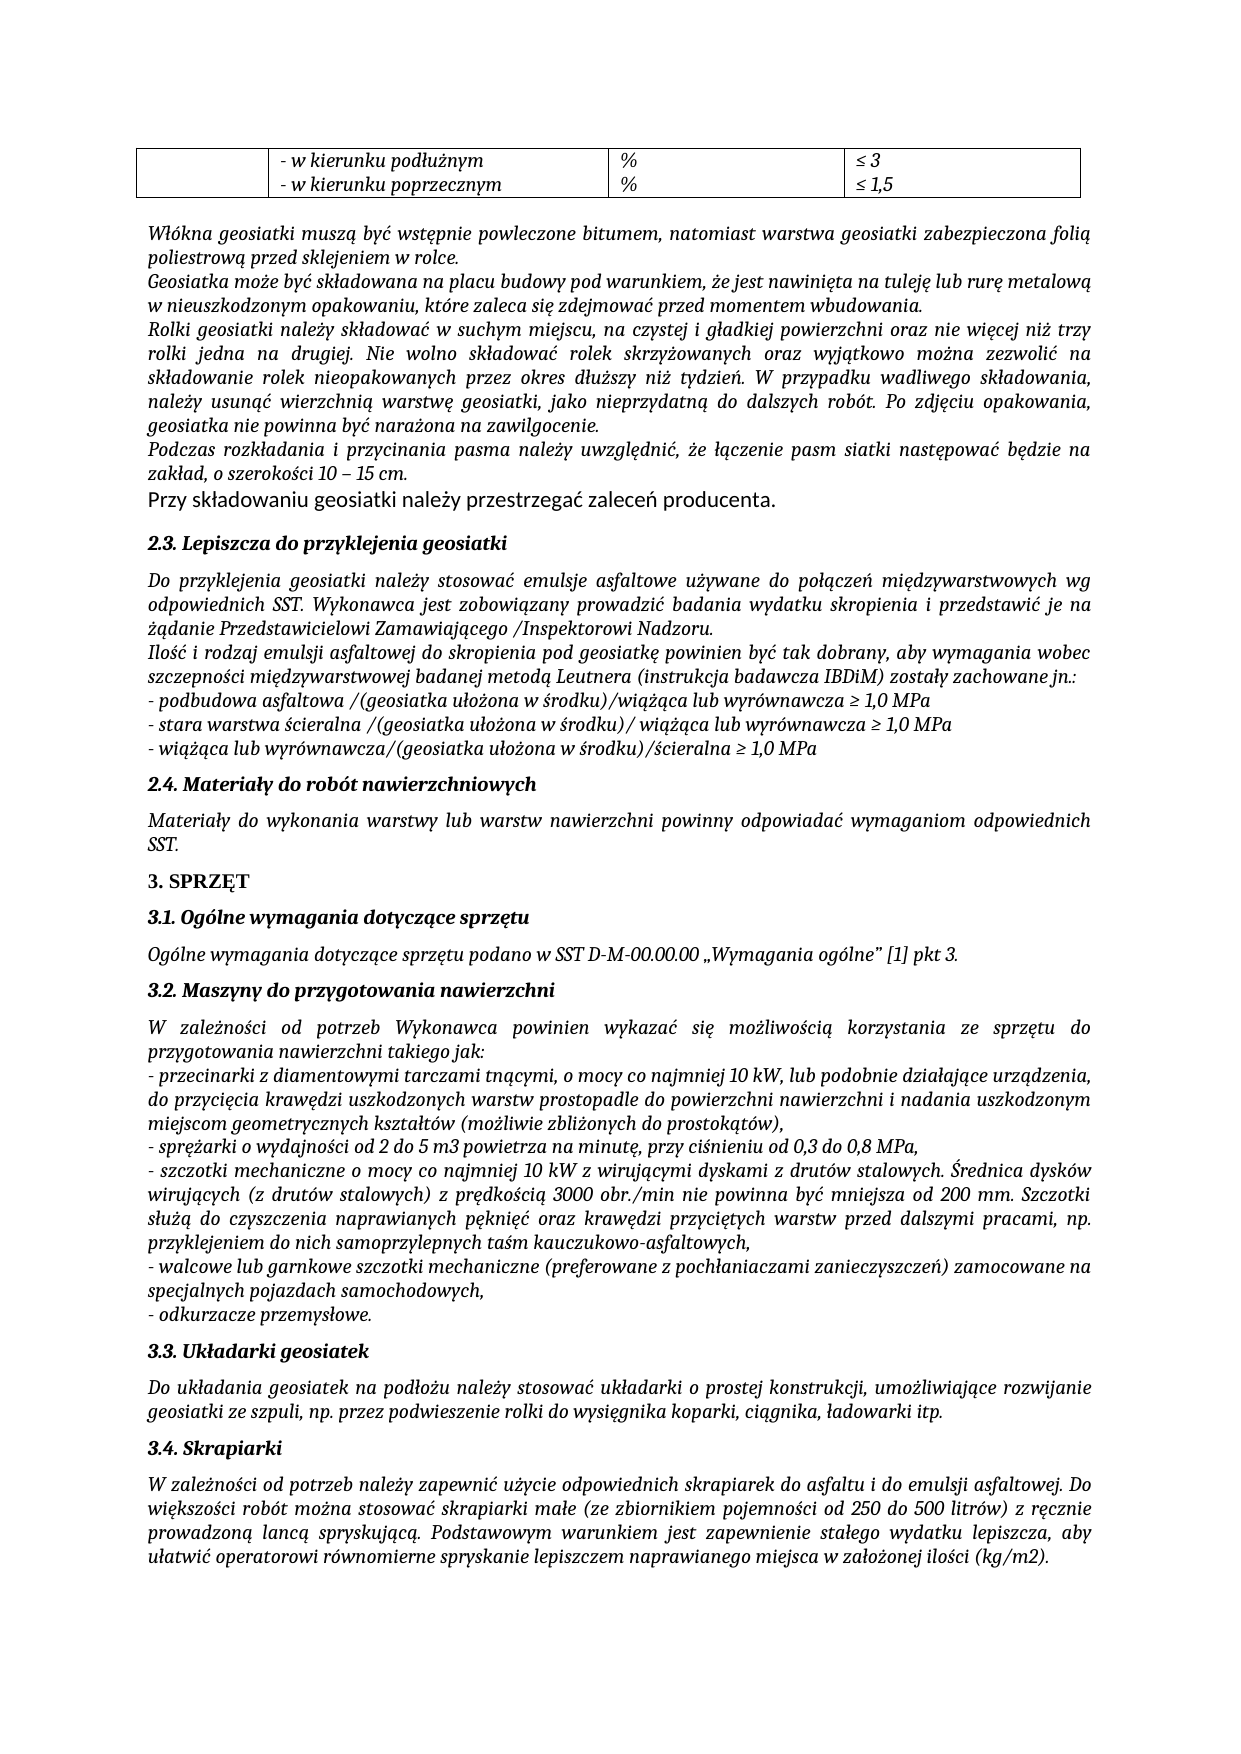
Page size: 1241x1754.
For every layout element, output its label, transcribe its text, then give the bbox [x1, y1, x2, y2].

text - sprężarki o wydajności od 2 do 5 m3 powietrza na minutę, przy ciśnieniu od 0,3 do 0,8 MPa, [148, 1135, 1093, 1159]
text Materiały do wykonania warstwy lub warstw nawierzchni powinny odpowiadać wymaganiom odpowiednich SST. [148, 809, 1093, 857]
text - odkurzacze przemysłowe. [148, 1303, 1093, 1327]
subtitle 3.4. Skrapiarki [148, 1436, 1093, 1460]
text Geosiatka może być składowana na placu budowy pod warunkiem, że jest nawinięta na tuleję lub rurę metalową w nieuszkodzonym opakowaniu, które zaleca się zdejmować przed momentem wbudowania. [148, 269, 1093, 317]
subtitle 3.3. Układarki geosiatek [148, 1339, 1093, 1363]
text Podczas rozkładania i przycinania pasma należy uwzględnić, że łączenie pasm siatki następować będzie na zakład, o szerokości 10 – 15 cm. [148, 437, 1093, 485]
text W zależności od potrzeb Wykonawca powinien wykazać się możliwością korzystania ze sprzętu do przygotowania nawierzchni takiego jak: [148, 1015, 1093, 1063]
text - podbudowa asfaltowa /(geosiatka ułożona w środku)/wiążąca lub wyrównawcza ≥ 1,0 MPa [148, 688, 1093, 712]
subtitle 2.3. Lepiszcza do przyklejenia geosiatki [148, 532, 1093, 556]
text - walcowe lub garnkowe szczotki mechaniczne (preferowane z pochłaniaczami zanieczyszczeń) zamocowane na specjalnych pojazdach samochodowych, [148, 1255, 1093, 1303]
text Przy składowaniu geosiatki należy przestrzegać zaleceń producenta. [148, 485, 1093, 513]
text Ogólne wymagania dotyczące sprzętu podano w SST D-M-00.00.00 „Wymagania ogólne” [1] pkt 3. [148, 942, 1093, 966]
text Włókna geosiatki muszą być wstępnie powleczone bitumem, natomiast warstwa geosiatki zabezpieczona folią poliestrową przed sklejeniem w rolce. [148, 222, 1093, 269]
table_cell % % [609, 149, 844, 197]
subtitle 3. Sprzęt [148, 869, 1093, 893]
text Rolki geosiatki należy składować w suchym miejscu, na czystej i gładkiej powierzchni oraz nie więcej niż trzy rolki jedna na drugiej. Nie wolno składować rolek skrzyżowanych oraz wyjątkowo można zezwolić na składowanie rolek nieopakowanych przez okres dłuższy niż tydzień. W przypadku wadliwego składowania, należy usunąć wierzchnią warstwę geosiatki, jako nieprzydatną do dalszych robót. Po zdjęciu opakowania, geosiatka nie powinna być narażona na zawilgocenie. [148, 317, 1093, 437]
text Do układania geosiatek na podłożu należy stosować układarki o prostej konstrukcji, umożliwiające rozwijanie geosiatki ze szpuli, np. przez podwieszenie rolki do wysięgnika koparki, ciągnika, ładowarki itp. [148, 1376, 1093, 1424]
subtitle 2.4. Materiały do robót nawierzchniowych [148, 773, 1093, 797]
text Do przyklejenia geosiatki należy stosować emulsje asfaltowe używane do połączeń międzywarstwowych wg odpowiednich SST. Wykonawca jest zobowiązany prowadzić badania wydatku skropienia i przedstawić je na żądanie Przedstawicielowi Zamawiającego /Inspektorowi Nadzoru. [148, 568, 1093, 640]
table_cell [269, 149, 608, 197]
text - wiążąca lub wyrównawcza/(geosiatka ułożona w środku)/ścieralna ≥ 1,0 MPa [148, 736, 1093, 760]
text Ilość i rodzaj emulsji asfaltowej do skropienia pod geosiatkę powinien być tak dobrany, aby wymagania wobec szczepności międzywarstwowej badanej metodą Leutnera (instrukcja badawcza IBDiM) zostały zachowane jn.: [148, 640, 1093, 688]
subtitle 3.1. Ogólne wymagania dotyczące sprzętu [148, 906, 1093, 930]
text - stara warstwa ścieralna /(geosiatka ułożona w środku)/ wiążąca lub wyrównawcza ≥ 1,0 MPa [148, 712, 1093, 736]
subtitle 3.2. Maszyny do przygotowania nawierzchni [148, 979, 1093, 1003]
text - szczotki mechaniczne o mocy co najmniej 10 kW z wirującymi dyskami z drutów stalowych. Średnica dysków wirujących (z drutów stalowych) z prędkością 3000 obr./min nie powinna być mniejsza od 200 mm. Szczotki służą do czyszczenia naprawianych pęknięć oraz krawędzi przyciętych warstw przed dalszymi pracami, np. przyklejeniem do nich samoprzylepnych taśm kauczukowo-asfaltowych, [148, 1159, 1093, 1255]
table_cell 2 [137, 149, 268, 197]
table_cell ≤ 3 ≤ 1,5 [845, 149, 1080, 197]
text - przecinarki z diamentowymi tarczami tnącymi, o mocy co najmniej 10 kW, lub podobnie działające urządzenia, do przycięcia krawędzi uszkodzonych warstw prostopadle do powierzchni nawierzchni i nadania uszkodzonym miejscom geometrycznych kształtów (możliwie zbliżonych do prostokątów), [148, 1063, 1093, 1135]
text W zależności od potrzeb należy zapewnić użycie odpowiednich skrapiarek do asfaltu i do emulsji asfaltowej. Do większości robót można stosować skrapiarki małe (ze zbiornikiem pojemności od 250 do 500 litrów) z ręcznie prowadzoną lancą spryskującą. Podstawowym warunkiem jest zapewnienie stałego wydatku lepiszcza, aby ułatwić operatorowi równomierne spryskanie lepiszczem naprawianego miejsca w założonej ilości (kg/m2). [148, 1473, 1093, 1568]
